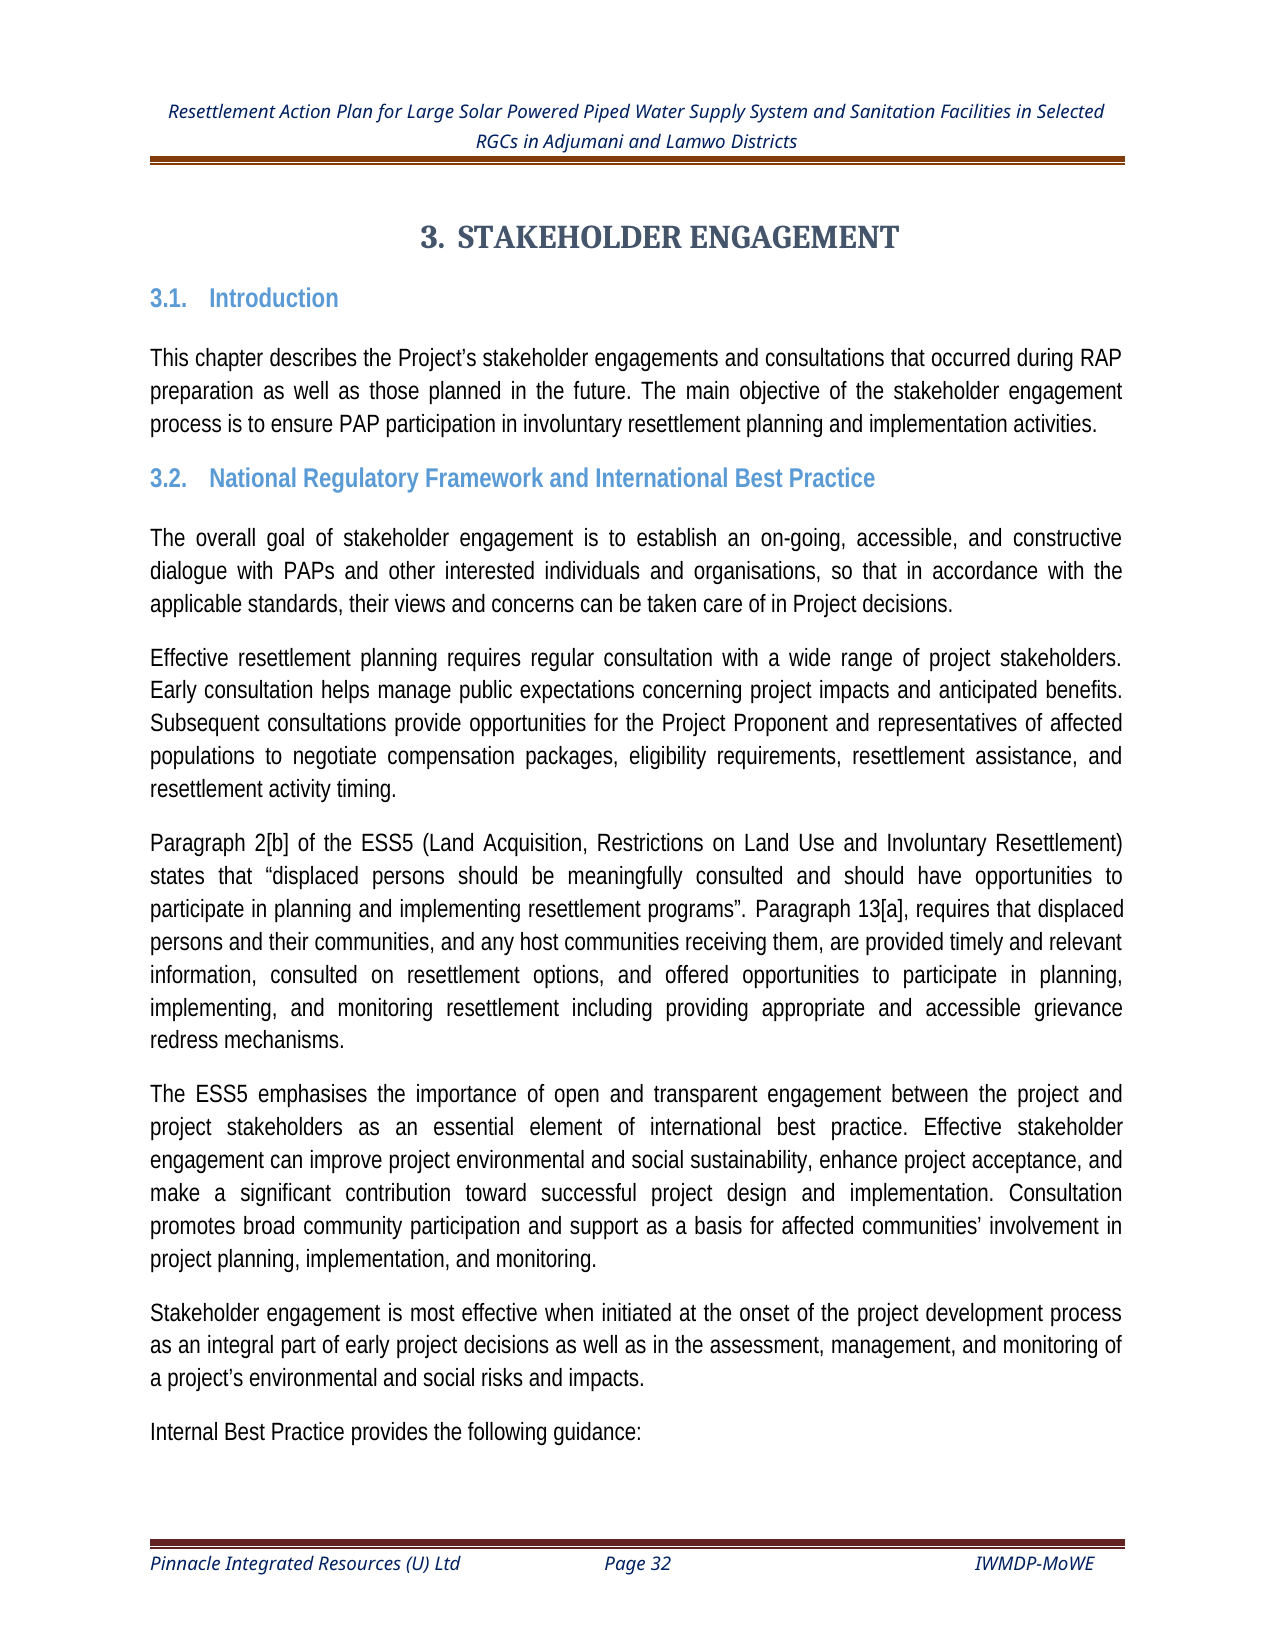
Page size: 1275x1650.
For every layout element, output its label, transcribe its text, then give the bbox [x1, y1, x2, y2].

text This chapter describes the Project’s stakeholder engagements and consultations that occurred during RAP preparation as well as those planned in the future. The main objective of the stakeholder engagement process is to ensure PAP participation in involuntary resettlement planning and implementation activities. [150, 343, 1125, 437]
text Stakeholder engagement is most effective when initiated at the onset of the project development process as an integral part of early project decisions as well as in the assessment, management, and monitoring of a project’s environmental and social risks and impacts. [150, 1298, 1125, 1392]
subtitle National Regulatory Framework and International Best Practice [150, 462, 1125, 493]
text Effective resettlement planning requires regular consultation with a wide range of project stakeholders. Early consultation helps manage public expectations concerning project impacts and anticipated benefits. Subsequent consultations provide opportunities for the Project Proponent and representatives of affected populations to negotiate compensation packages, eligibility requirements, resettlement assistance, and resettlement activity timing. [150, 643, 1125, 803]
text The ESS5 emphasises the importance of open and transparent engagement between the project and project stakeholders as an essential element of international best practice. Effective stakeholder engagement can improve project environmental and social sustainability, enhance project acceptance, and make a significant contribution toward successful project design and implementation. Consultation promotes broad community participation and support as a basis for affected communities’ involvement in project planning, implementation, and monitoring. [150, 1079, 1125, 1272]
subtitle Introduction [150, 282, 1125, 313]
subtitle STAKEHOLDER ENGAGEMENT [195, 219, 1125, 257]
text Internal Best Practice provides the following guidance: [150, 1417, 1125, 1446]
text The overall goal of stakeholder engagement is to establish an on-going, accessible, and constructive dialogue with PAPs and other interested individuals and organisations, so that in accordance with the applicable standards, their views and concerns can be taken care of in Project decisions. [150, 523, 1125, 617]
text Paragraph 2[b] of the ESS5 (Land Acquisition, Restrictions on Land Use and Involuntary Resettlement) states that “displaced persons should be meaningfully consulted and should have opportunities to participate in planning and implementing resettlement programs”. Paragraph 13[a], requires that displaced persons and their communities, and any host communities receiving them, are provided timely and relevant information, consulted on resettlement options, and offered opportunities to participate in planning, implementing, and monitoring resettlement including providing appropriate and accessible grievance redress mechanisms. [150, 828, 1125, 1054]
